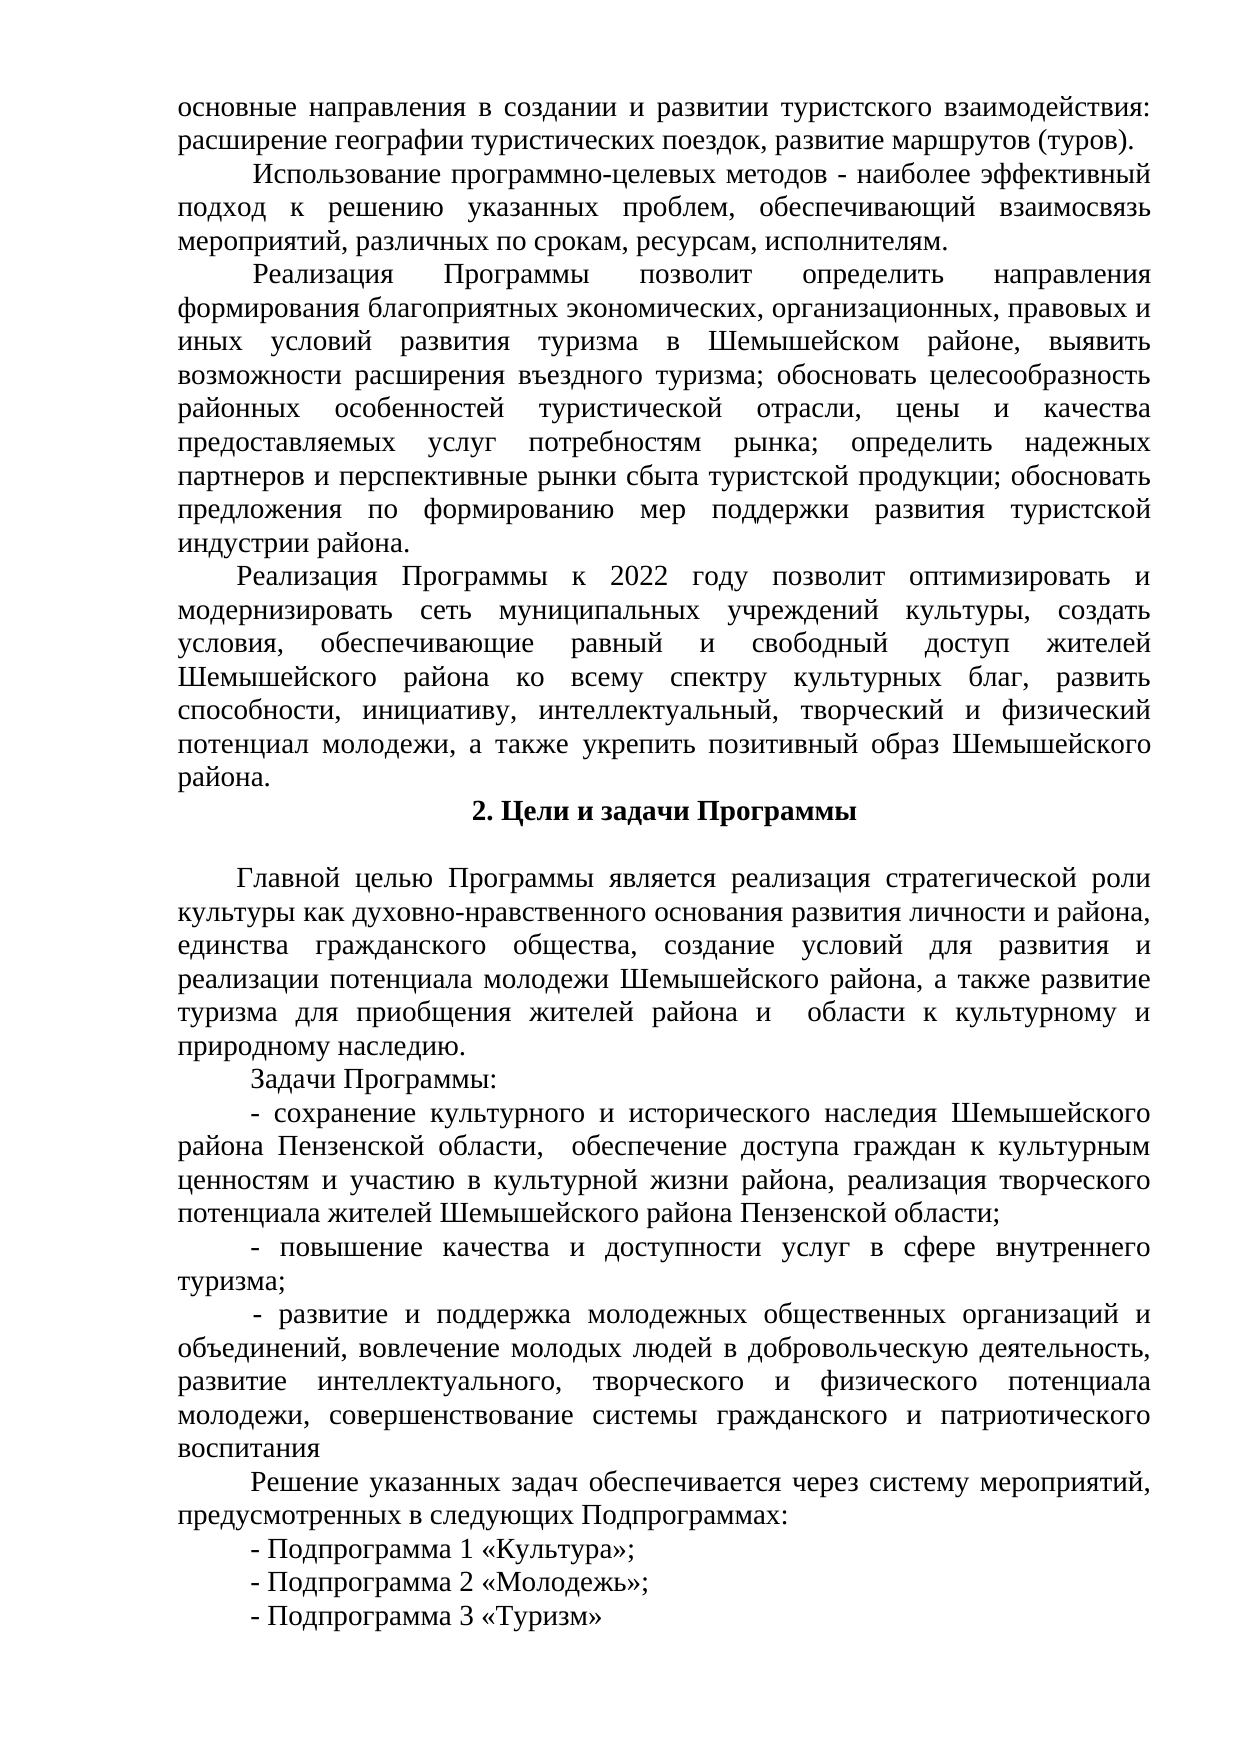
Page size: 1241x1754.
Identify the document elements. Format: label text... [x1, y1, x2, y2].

text - Подпрограмма 3 «Туризм» [177, 1598, 1152, 1632]
text - развитие и поддержка молодежных общественных организаций и объединений, вовлечение молодых людей в добровольческую деятельность, развитие интеллектуального, творческого и физического потенциала молодежи, совершенствование системы гражданского и патриотического воспитания [177, 1296, 1152, 1464]
text 2. Цели и задачи Программы [177, 793, 1152, 827]
text - сохранение культурного и исторического наследия Шемышейского района Пензенской области, обеспечение доступа граждан к культурным ценностям и участию в культурной жизни района, реализация творческого потенциала жителей Шемышейского района Пензенской области; [177, 1095, 1152, 1229]
text - повышение качества и доступности услуг в сфере внутреннего туризма; [177, 1229, 1152, 1296]
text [177, 89, 1152, 156]
text Решение указанных задач обеспечивается через систему мероприятий, предусмотренных в следующих Подпрограммах: [177, 1464, 1152, 1531]
text Реализация Программы к 2022 году позволит оптимизировать и модернизировать сеть муниципальных учреждений культуры, создать условия, обеспечивающие равный и свободный доступ жителей Шемышейского района ко всему спектру культурных благ, развить способности, инициативу, интеллектуальный, творческий и физический потенциал молодежи, а также укрепить позитивный образ Шемышейского района. [177, 558, 1152, 793]
text Главной целью Программы является реализация стратегической роли культуры как духовно-нравственного основания развития личности и района, единства гражданского общества, создание условий для развития и реализации потенциала молодежи Шемышейского района, а также развитие туризма для приобщения жителей района и области к культурному и природному наследию. [177, 860, 1152, 1061]
text - Подпрограмма 1 «Культура»; [177, 1531, 1152, 1564]
text Реализация Программы позволит определить направления формирования благоприятных экономических, организационных, правовых и иных условий развития туризма в Шемышейском районе, выявить возможности расширения въездного туризма; обосновать целесообразность районных особенностей туристической отрасли, цены и качества предоставляемых услуг потребностям рынка; определить надежных партнеров и перспективные рынки сбыта туристской продукции; обосновать предложения по формированию мер поддержки развития туристской индустрии района. [177, 256, 1152, 558]
text Задачи Программы: [177, 1061, 1152, 1095]
text - Подпрограмма 2 «Молодежь»; [177, 1564, 1152, 1598]
text Использование программно-целевых методов - наиболее эффективный подход к решению указанных проблем, обеспечивающий взаимосвязь мероприятий, различных по срокам, ресурсам, исполнителям. [177, 156, 1152, 256]
